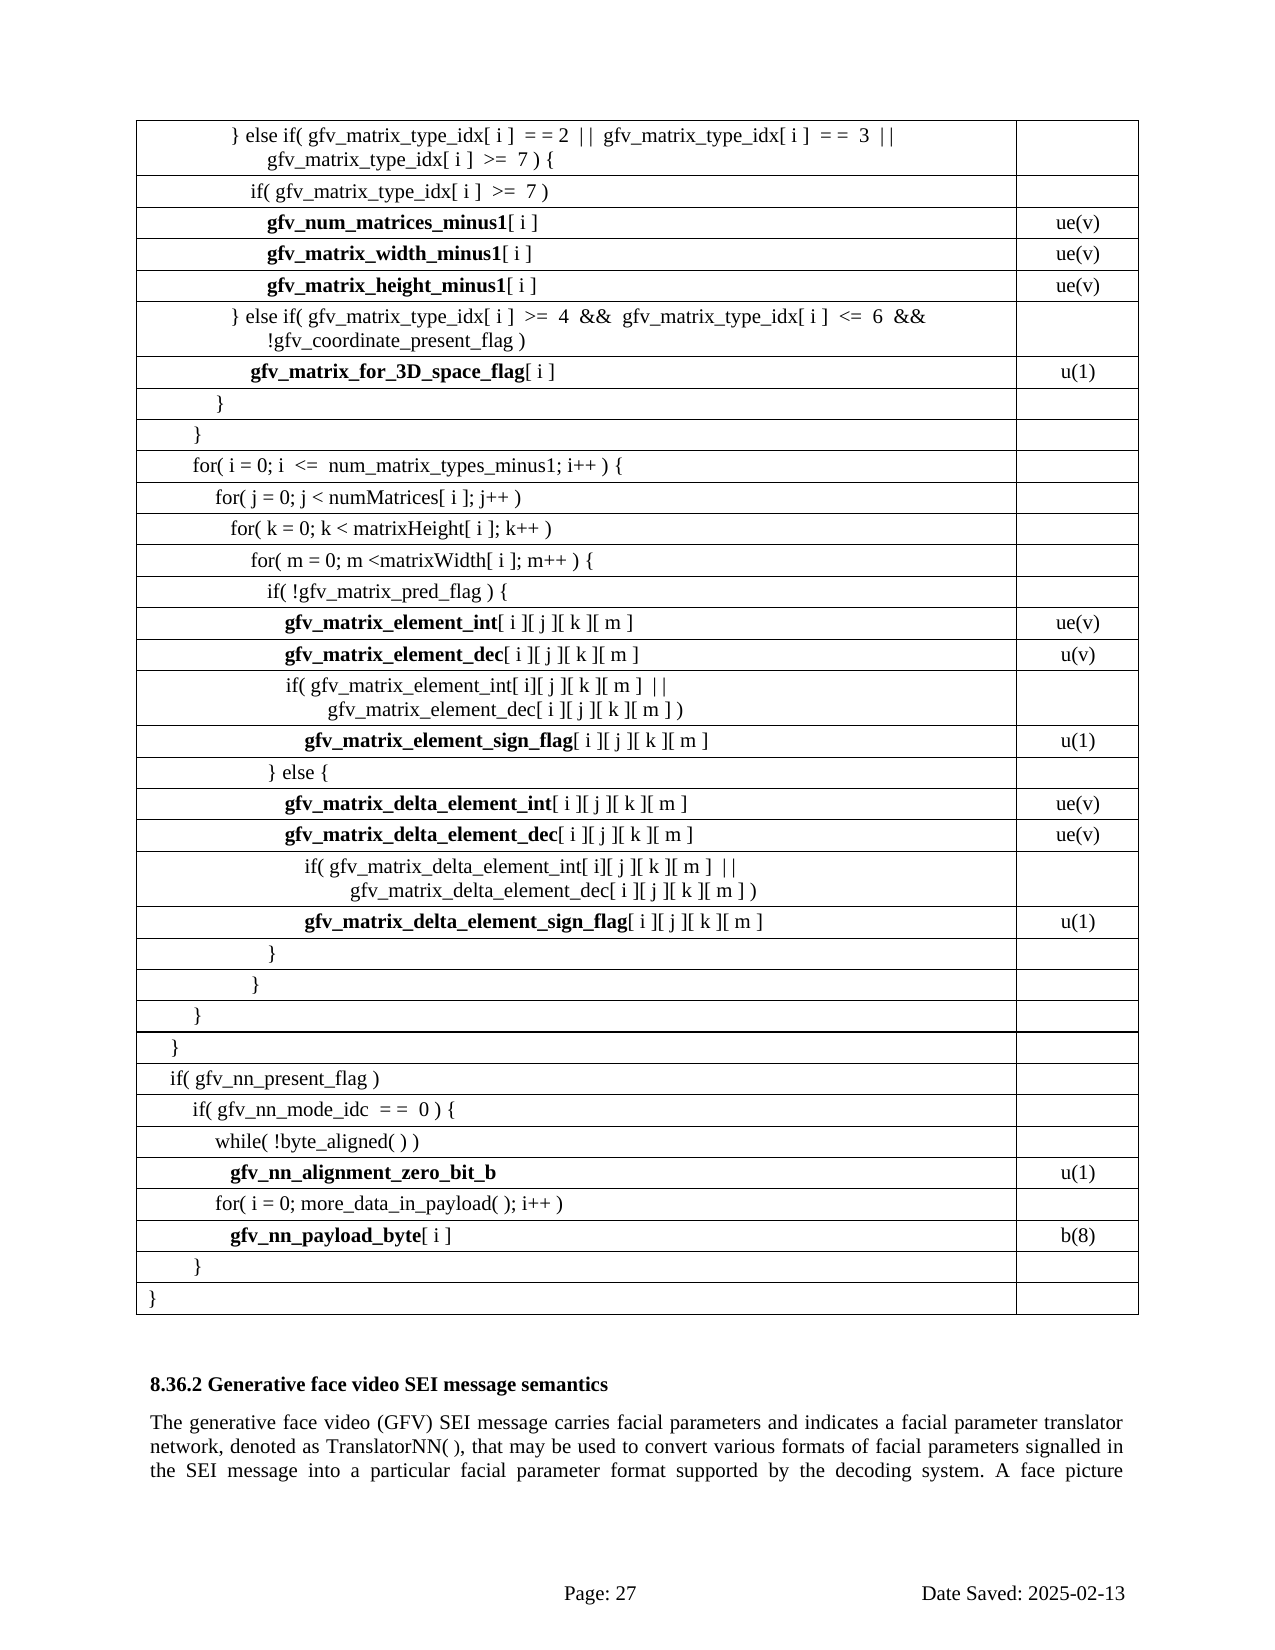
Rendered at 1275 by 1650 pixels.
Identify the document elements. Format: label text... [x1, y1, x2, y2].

table_cell b(8) [1017, 1221, 1138, 1251]
table_cell ue(v) [1017, 820, 1138, 851]
table_cell if( gfv_nn_present_flag ) [137, 1064, 1016, 1094]
table_cell gfv_matrix_delta_element_int[ i ][ j ][ k ][ m ] [137, 789, 1016, 819]
table_cell if( !gfv_matrix_pred_flag ) { [137, 577, 1016, 607]
table_cell [1017, 451, 1138, 482]
table_cell [1017, 758, 1138, 788]
table_cell gfv_matrix_height_minus1[ i ] [137, 271, 1016, 301]
table_cell gfv_nn_payload_byte[ i ] [137, 1221, 1016, 1251]
table_cell } [137, 1001, 1016, 1031]
table_cell ue(v) [1017, 271, 1138, 301]
table_cell for( k = 0; k < matrixHeight[ i ]; k++ ) [137, 514, 1016, 544]
table_cell } else if( gfv_matrix_type_idx[ i ] = = 2 | | gfv_matrix_type_idx[ i ] = = 3 | | gfv_matrix_type_idx[ i ] >= 7 ) { [137, 121, 1016, 175]
table_cell } [137, 939, 1016, 969]
table_cell } [137, 389, 1016, 419]
table_cell if( gfv_matrix_delta_element_int[ i][ j ][ k ][ m ] | | gfv_matrix_delta_element_dec[ i ][ j ][ k ][ m ] ) [137, 852, 1016, 906]
table_cell [1017, 1033, 1138, 1063]
table_cell [1017, 970, 1138, 1000]
table_cell gfv_matrix_width_minus1[ i ] [137, 239, 1016, 269]
table_cell [1017, 389, 1138, 419]
table_cell [1017, 545, 1138, 576]
table_cell } [137, 420, 1016, 450]
table_cell u(1) [1017, 907, 1138, 937]
table_cell [1017, 420, 1138, 450]
table_cell gfv_matrix_element_int[ i ][ j ][ k ][ m ] [137, 608, 1016, 638]
table_cell [1017, 483, 1138, 513]
table_cell gfv_matrix_element_dec[ i ][ j ][ k ][ m ] [137, 640, 1016, 670]
table_cell for( i = 0; more_data_in_payload( ); i++ ) [137, 1189, 1016, 1219]
table_cell [1017, 1252, 1138, 1282]
table_cell } [137, 970, 1016, 1000]
table_cell while( !byte_aligned( ) ) [137, 1127, 1016, 1157]
table_cell gfv_matrix_delta_element_sign_flag[ i ][ j ][ k ][ m ] [137, 907, 1016, 937]
table_cell } [137, 1252, 1016, 1282]
table_cell [1017, 1095, 1138, 1126]
table_cell [1017, 302, 1138, 356]
table_cell for( j = 0; j < numMatrices[ i ]; j++ ) [137, 483, 1016, 513]
table_cell gfv_matrix_element_sign_flag[ i ][ j ][ k ][ m ] [137, 726, 1016, 757]
table_cell [1017, 514, 1138, 544]
table_cell u(1) [1017, 1158, 1138, 1188]
table_cell u(1) [1017, 357, 1138, 388]
table_cell [1017, 671, 1138, 725]
table_cell [1017, 1064, 1138, 1094]
table_cell [1017, 1189, 1138, 1219]
table_cell [1017, 121, 1138, 175]
table_cell u(1) [1017, 726, 1138, 757]
table_cell ue(v) [1017, 608, 1138, 638]
table_cell ue(v) [1017, 789, 1138, 819]
table_cell for( m = 0; m <matrixWidth[ i ]; m++ ) { [137, 545, 1016, 576]
text 8.36.2 Generative face video SEI message semantics [150, 1372, 1125, 1396]
table_cell [1017, 176, 1138, 207]
table_cell } else if( gfv_matrix_type_idx[ i ] >= 4 && gfv_matrix_type_idx[ i ] <= 6 && !gfv_coordinate_present_flag ) [137, 302, 1016, 356]
table_cell gfv_nn_alignment_zero_bit_b [137, 1158, 1016, 1188]
table_cell [1017, 1127, 1138, 1157]
table_cell gfv_matrix_delta_element_dec[ i ][ j ][ k ][ m ] [137, 820, 1016, 851]
table_cell } [137, 1033, 1016, 1063]
table_cell gfv_num_matrices_minus1[ i ] [137, 208, 1016, 238]
table_cell u(v) [1017, 640, 1138, 670]
table_cell for( i = 0; i <= num_matrix_types_minus1; i++ ) { [137, 451, 1016, 482]
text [150, 1410, 1125, 1482]
table_cell } else { [137, 758, 1016, 788]
table_cell [1017, 1283, 1138, 1314]
table_cell if( gfv_nn_mode_idc = = 0 ) { [137, 1095, 1016, 1126]
table_cell [1017, 1001, 1138, 1031]
table_cell if( gfv_matrix_element_int[ i][ j ][ k ][ m ] | | gfv_matrix_element_dec[ i ][ j ][ k ][ m ] ) [137, 671, 1016, 725]
table_cell ue(v) [1017, 208, 1138, 238]
table_cell ue(v) [1017, 239, 1138, 269]
table_cell [1017, 852, 1138, 906]
table_cell gfv_matrix_for_3D_space_flag[ i ] [137, 357, 1016, 388]
table_cell if( gfv_matrix_type_idx[ i ] >= 7 ) [137, 176, 1016, 207]
table_cell } [137, 1283, 1016, 1314]
table_cell [1017, 939, 1138, 969]
table_cell [1017, 577, 1138, 607]
